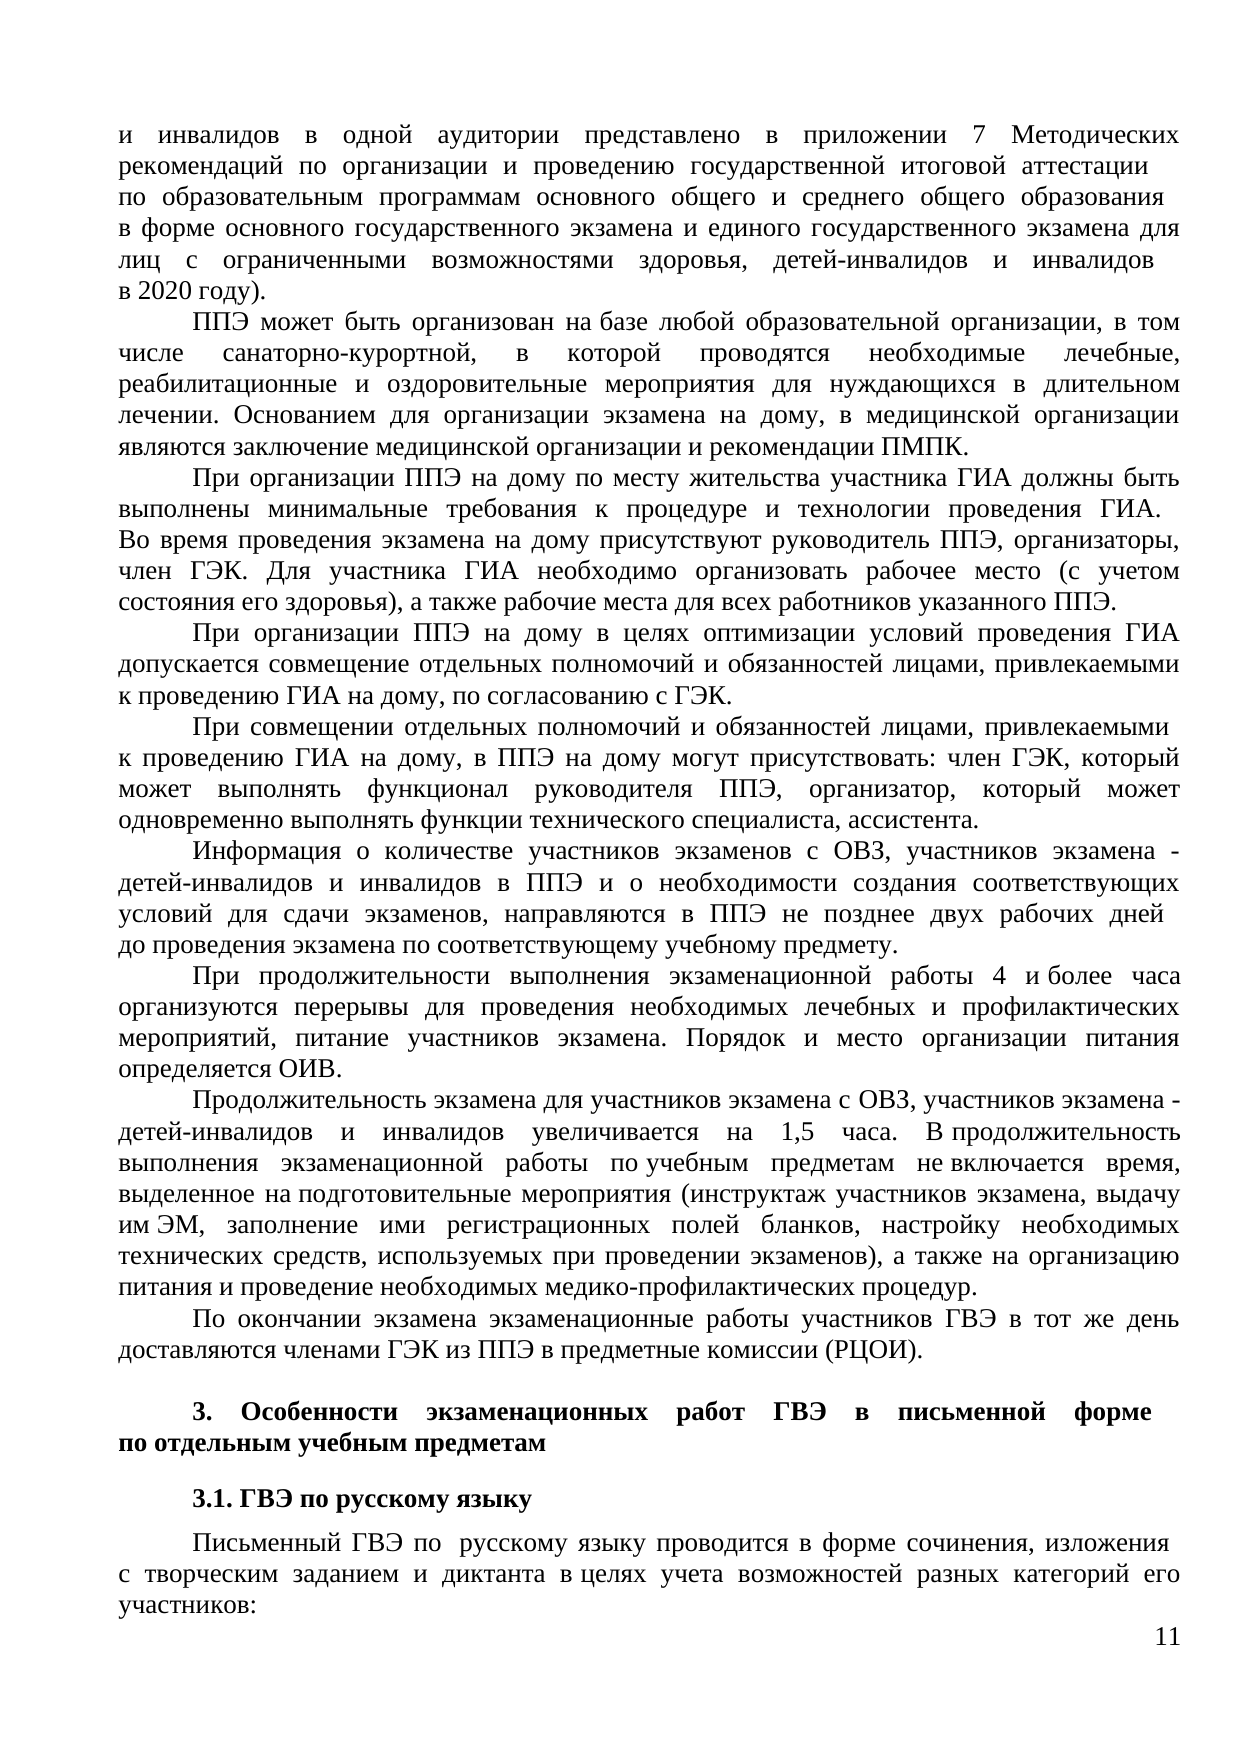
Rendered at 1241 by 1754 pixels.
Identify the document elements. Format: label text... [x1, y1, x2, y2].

text При продолжительности выполнения экзаменационной работы 4 и более часа организуются перерывы для проведения необходимых лечебных и профилактических мероприятий, питание участников экзамена. Порядок и место организации питания определяется ОИВ. [118, 959, 1181, 1084]
text При организации ППЭ на дому в целях оптимизации условий проведения ГИА допускается совмещение отдельных полномочий и обязанностей лицами, привлекаемыми к проведению ГИА на дому, по согласованию с ГЭК. [118, 616, 1181, 710]
text При совмещении отдельных полномочий и обязанностей лицами, привлекаемыми к проведению ГИА на дому, в ППЭ на дому могут присутствовать: член ГЭК, который может выполнять функционал руководителя ППЭ, организатор, который может одновременно выполнять функции технического специалиста, ассистента. [118, 710, 1181, 834]
text ППЭ может быть организован на базе любой образовательной организации, в том числе санаторно-курортной, в которой проводятся необходимые лечебные, реабилитационные и оздоровительные мероприятия для нуждающихся в длительном лечении. Основанием для организации экзамена на дому, в медицинской организации являются заключение медицинской организации и рекомендации ПМПК. [118, 305, 1181, 461]
subtitle 3. Особенности экзаменационных работ ГВЭ в письменной форме по отдельным учебным предметам [118, 1395, 1181, 1457]
text Письменный ГВЭ по русскому языку проводится в форме сочинения, изложения с творческим заданием и диктанта в целях учета возможностей разных категорий его участников: [118, 1526, 1181, 1619]
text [118, 118, 1181, 305]
text При организации ППЭ на дому по месту жительства участника ГИА должны быть выполнены минимальные требования к процедуре и технологии проведения ГИА. Во время проведения экзамена на дому присутствуют руководитель ППЭ, организаторы, член ГЭК. Для участника ГИА необходимо организовать рабочее место (с учетом состояния его здоровья), а также рабочие места для всех работников указанного ППЭ. [118, 461, 1181, 616]
text Продолжительность экзамена для участников экзамена с ОВЗ, участников экзамена - детей-инвалидов и инвалидов увеличивается на 1,5 часа. В продолжительность выполнения экзаменационной работы по учебным предметам не включается время, выделенное на подготовительные мероприятия (инструктаж участников экзамена, выдачу им ЭМ, заполнение ими регистрационных полей бланков, настройку необходимых технических средств, используемых при проведении экзаменов), а также на организацию питания и проведение необходимых медико-профилактических процедур. [118, 1084, 1181, 1302]
text Информация о количестве участников экзаменов с ОВЗ, участников экзамена - детей-инвалидов и инвалидов в ППЭ и о необходимости создания соответствующих условий для сдачи экзаменов, направляются в ППЭ не позднее двух рабочих дней до проведения экзамена по соответствующему учебному предмету. [118, 834, 1181, 959]
text По окончании экзамена экзаменационные работы участников ГВЭ в тот же день доставляются членами ГЭК из ППЭ в предметные комиссии (РЦОИ). [118, 1302, 1181, 1364]
subtitle 3.1. ГВЭ по русскому языку [118, 1482, 1181, 1513]
